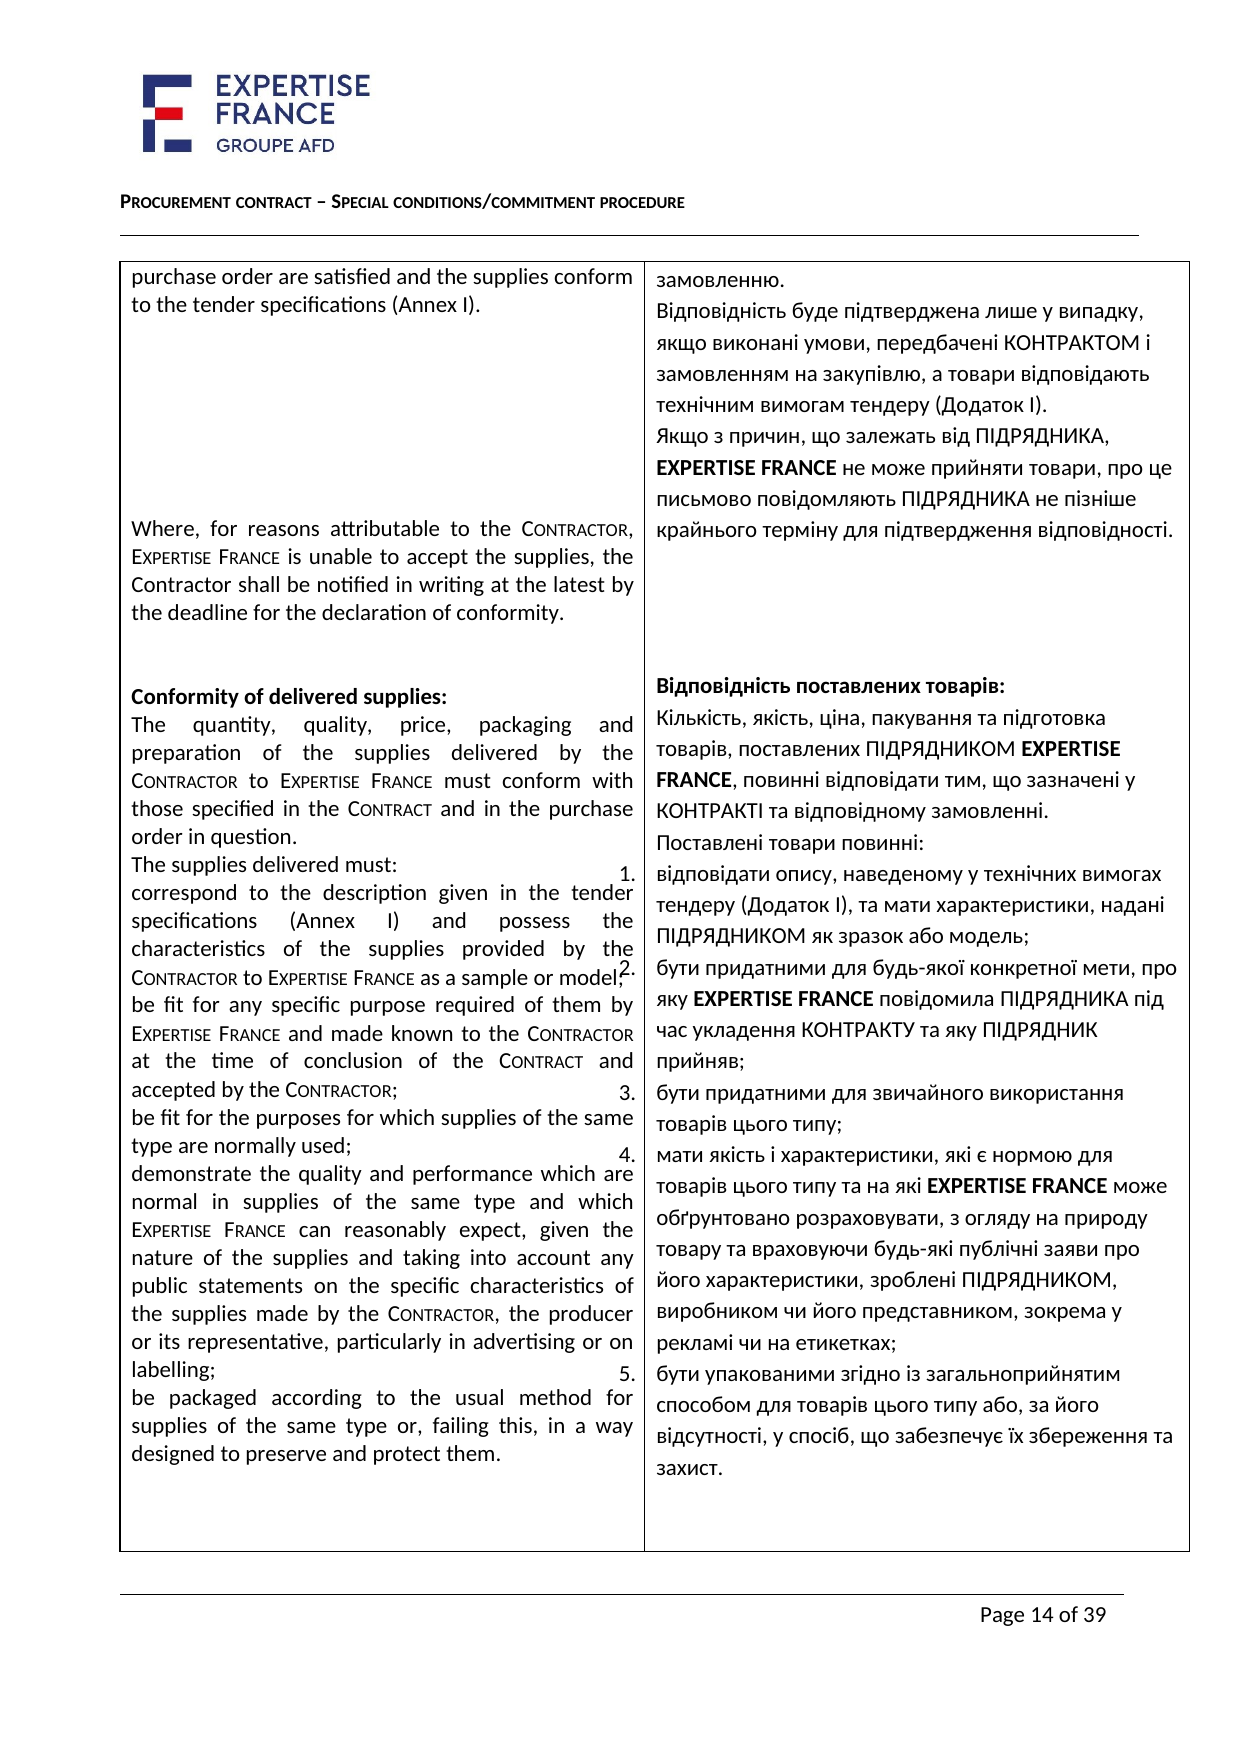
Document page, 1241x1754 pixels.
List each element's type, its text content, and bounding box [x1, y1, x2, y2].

picture [120, 41, 397, 183]
